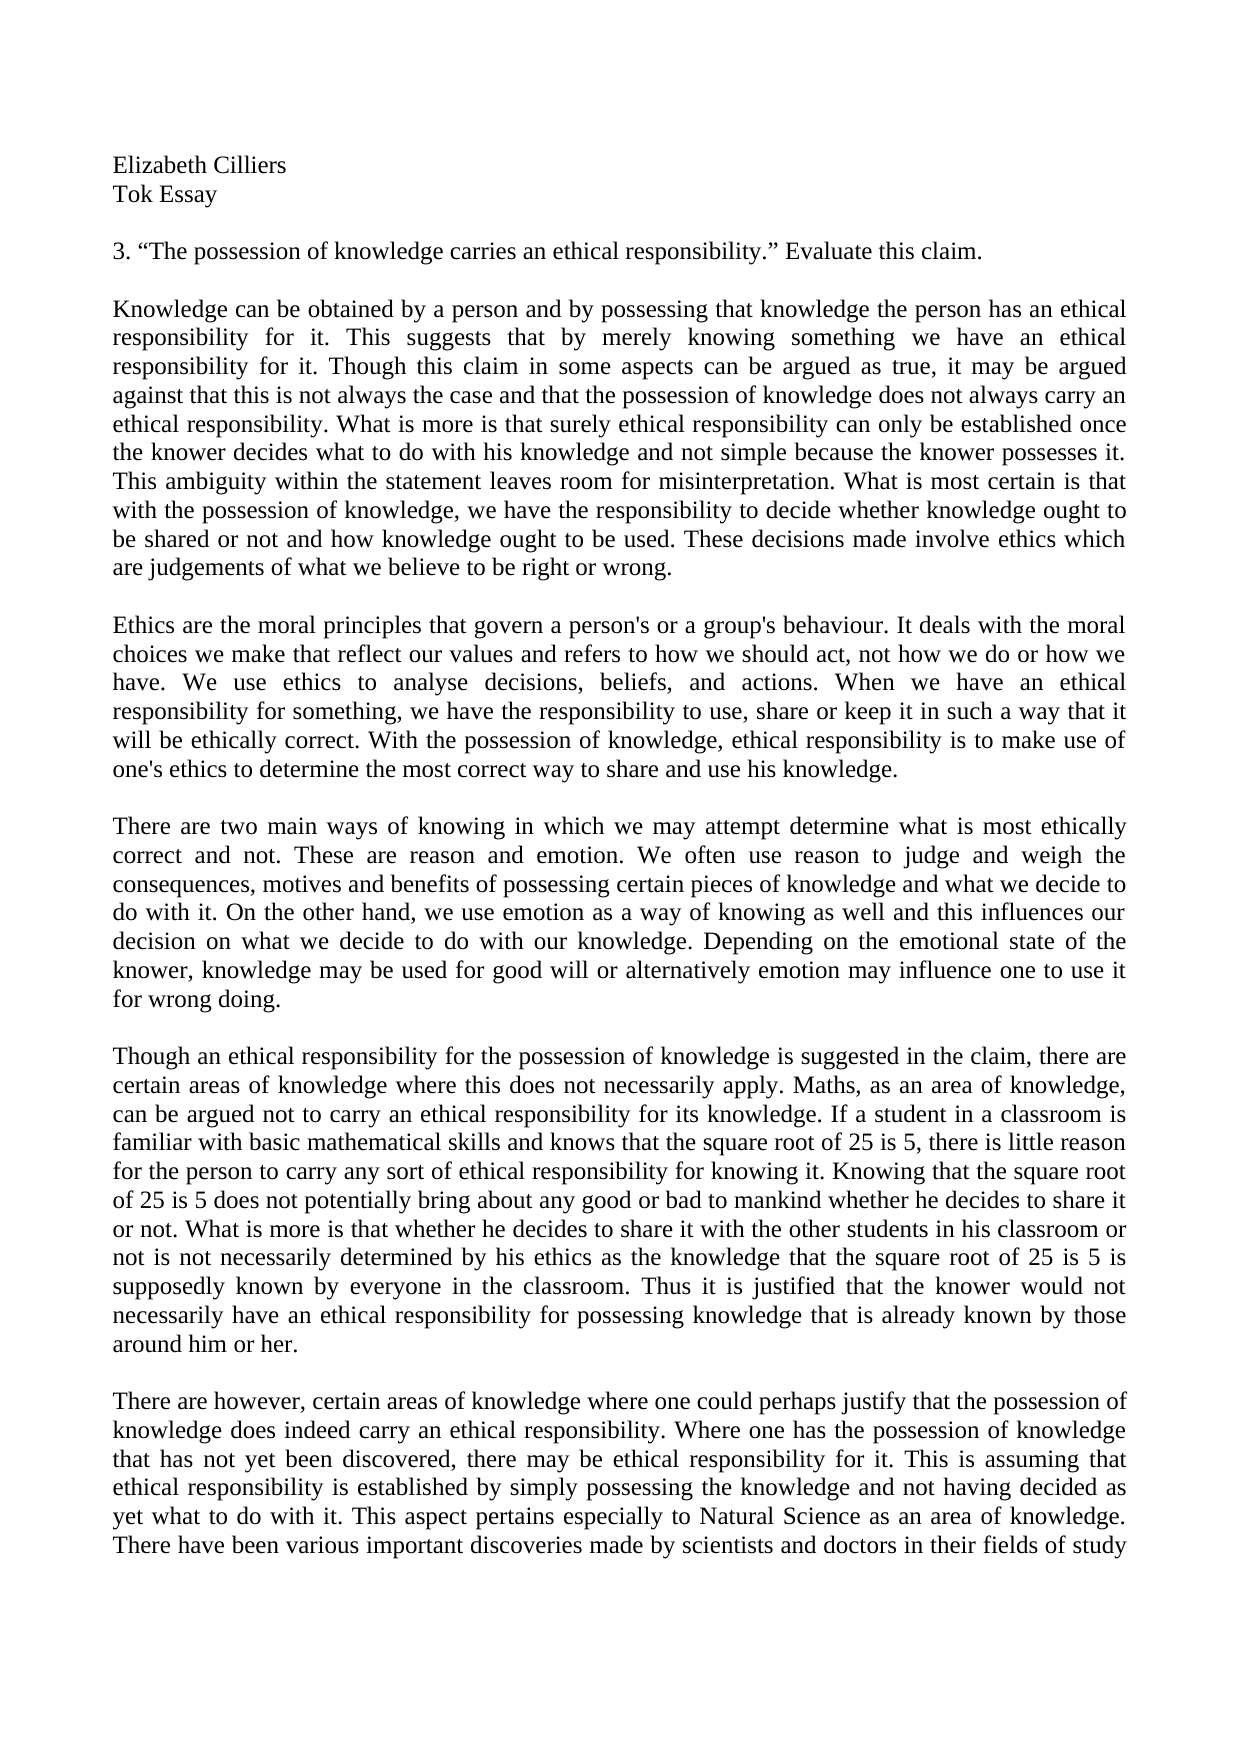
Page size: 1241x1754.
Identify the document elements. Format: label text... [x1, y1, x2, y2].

text Elizabeth Cilliers [112, 150, 1128, 179]
text Ethics are the moral principles that govern a person's or a group's behaviour. It deals with the moral choices we make that reflect our values and refers to how we should act, not how we do or how we have. We use ethics to analyse decisions, beliefs, and actions. When we have an ethical responsibility for something, we have the responsibility to use, share or keep it in such a way that it will be ethically correct. With the possession of knowledge, ethical responsibility is to make use of one's ethics to determine the most correct way to share and use his knowledge. [112, 610, 1128, 782]
text Though an ethical responsibility for the possession of knowledge is suggested in the claim, there are certain areas of knowledge where this does not necessarily apply. Maths, as an area of knowledge, can be argued not to carry an ethical responsibility for its knowledge. If a student in a classroom is familiar with basic mathematical skills and knows that the square root of 25 is 5, there is little reason for the person to carry any sort of ethical responsibility for knowing it. Knowing that the square root of 25 is 5 does not potentially bring about any good or bad to mankind whether he decides to share it or not. What is more is that whether he decides to share it with the other students in his classroom or not is not necessarily determined by his ethics as the knowledge that the square root of 25 is 5 is supposedly known by everyone in the classroom. Thus it is justified that the knower would not necessarily have an ethical responsibility for possessing knowledge that is already known by those around him or her. [112, 1041, 1128, 1357]
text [112, 1386, 1128, 1559]
text Knowledge can be obtained by a person and by possessing that knowledge the person has an ethical responsibility for it. This suggests that by merely knowing something we have an ethical responsibility for it. Though this claim in some aspects can be argued as true, it may be argued against that this is not always the case and that the possession of knowledge does not always carry an ethical responsibility. What is more is that surely ethical responsibility can only be established once the knower decides what to do with his knowledge and not simple because the knower possesses it. This ambiguity within the statement leaves room for misinterpretation. What is most certain is that with the possession of knowledge, we have the responsibility to decide whether knowledge ought to be shared or not and how knowledge ought to be used. These decisions made involve ethics which are judgements of what we believe to be right or wrong. [112, 294, 1128, 581]
text 3. “The possession of knowledge carries an ethical responsibility.” Evaluate this claim. [112, 236, 1128, 265]
text Tok Essay [112, 179, 1128, 207]
text There are two main ways of knowing in which we may attempt determine what is most ethically correct and not. These are reason and emotion. We often use reason to judge and weigh the consequences, motives and benefits of possessing certain pieces of knowledge and what we decide to do with it. On the other hand, we use emotion as a way of knowing as well and this influences our decision on what we decide to do with our knowledge. Depending on the emotional state of the knower, knowledge may be used for good will or alternatively emotion may influence one to use it for wrong doing. [112, 811, 1128, 1012]
